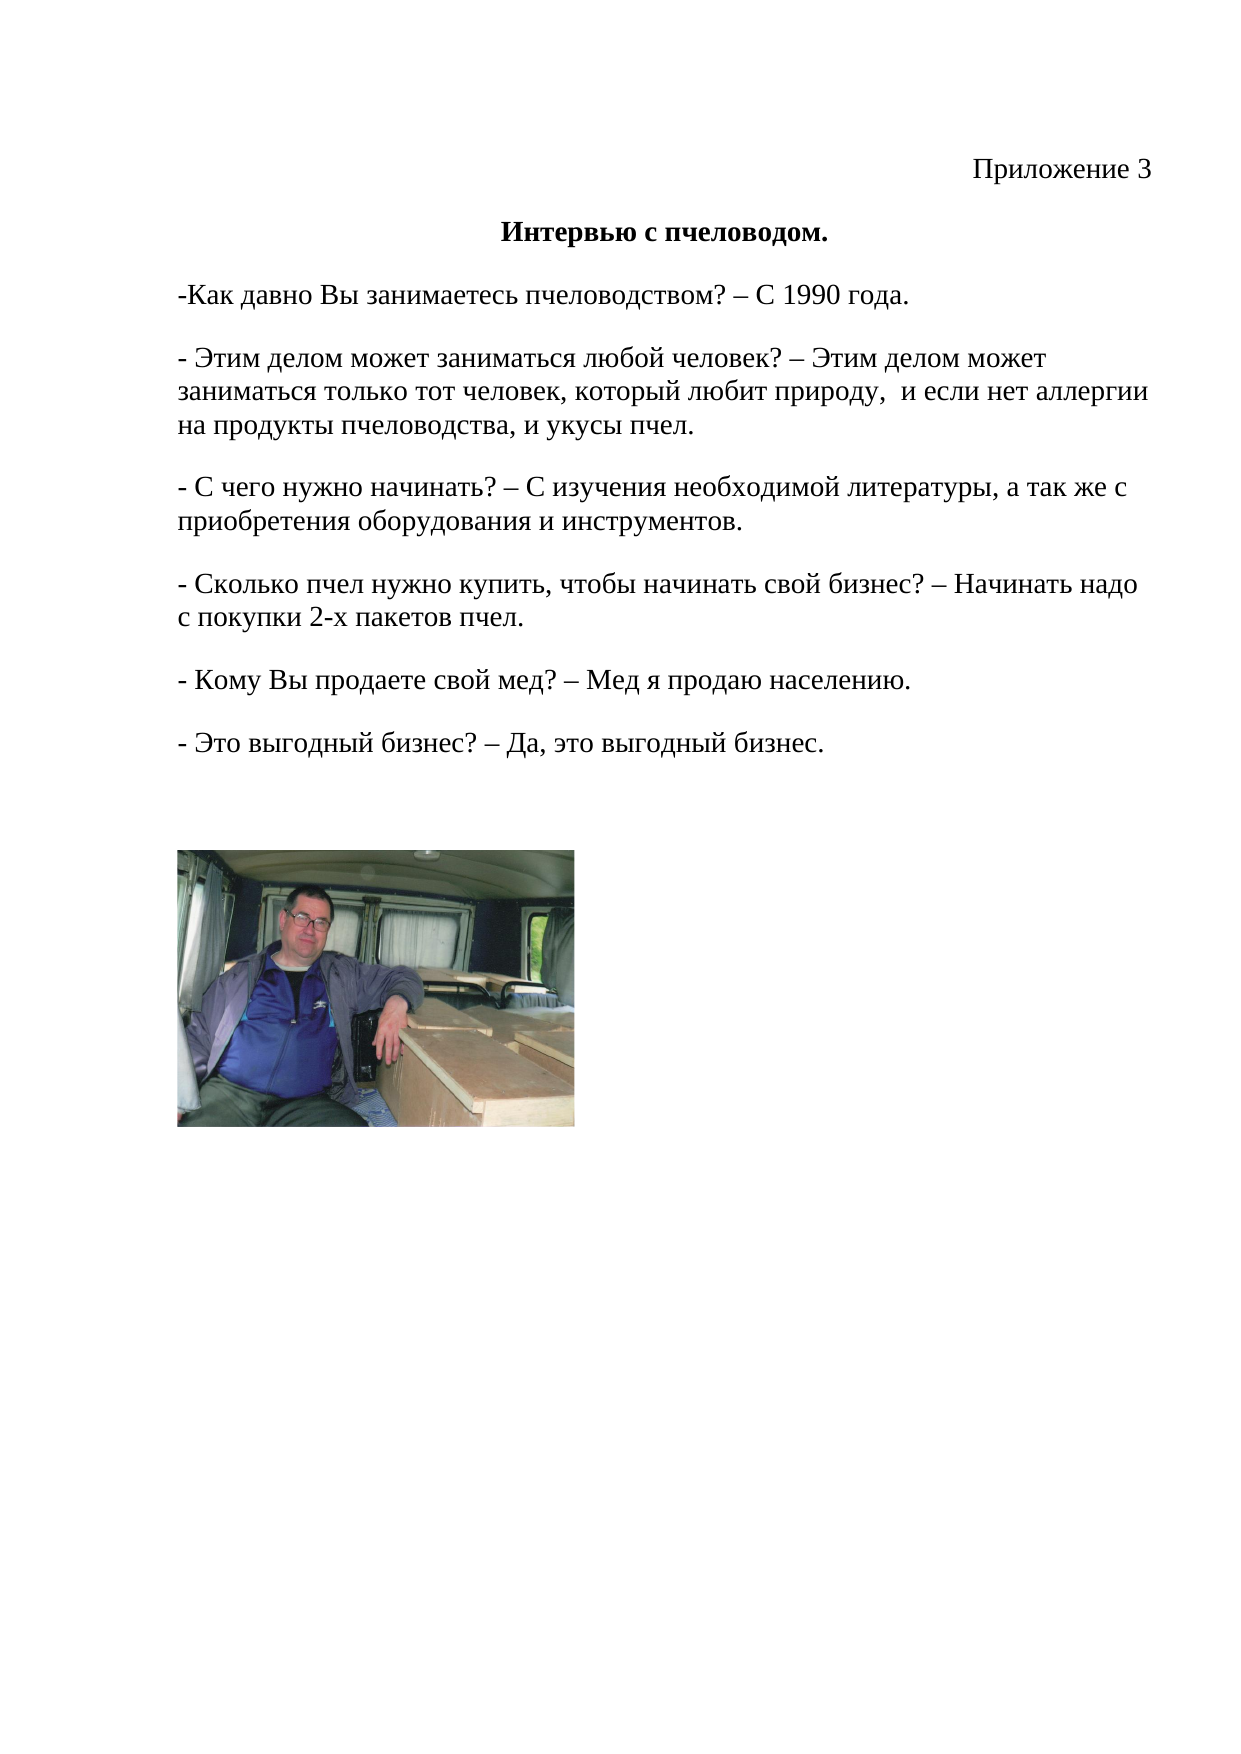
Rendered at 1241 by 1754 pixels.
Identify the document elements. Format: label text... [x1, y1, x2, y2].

picture [177, 850, 575, 1127]
text - Кому Вы продаете свой мед? – Мед я продаю населению. [177, 662, 1152, 696]
text - Это выгодный бизнес? – Да, это выгодный бизнес. [177, 725, 1152, 758]
text - С чего нужно начинать? – С изучения необходимой литературы, а так же с приобретения оборудования и инструментов. [177, 469, 1152, 537]
text Приложение 3 [177, 152, 1152, 185]
text - Этим делом может заниматься любой человек? – Этим делом может заниматься только тот человек, который любит природу, и если нет аллергии на продукты пчеловодства, и укусы пчел. [177, 340, 1152, 440]
text Интервью с пчеловодом. [177, 214, 1152, 248]
text - Сколько пчел нужно купить, чтобы начинать свой бизнес? – Начинать надо с покупки 2-х пакетов пчел. [177, 566, 1152, 633]
text -Как давно Вы занимаетесь пчеловодством? – С 1990 года. [177, 277, 1152, 311]
